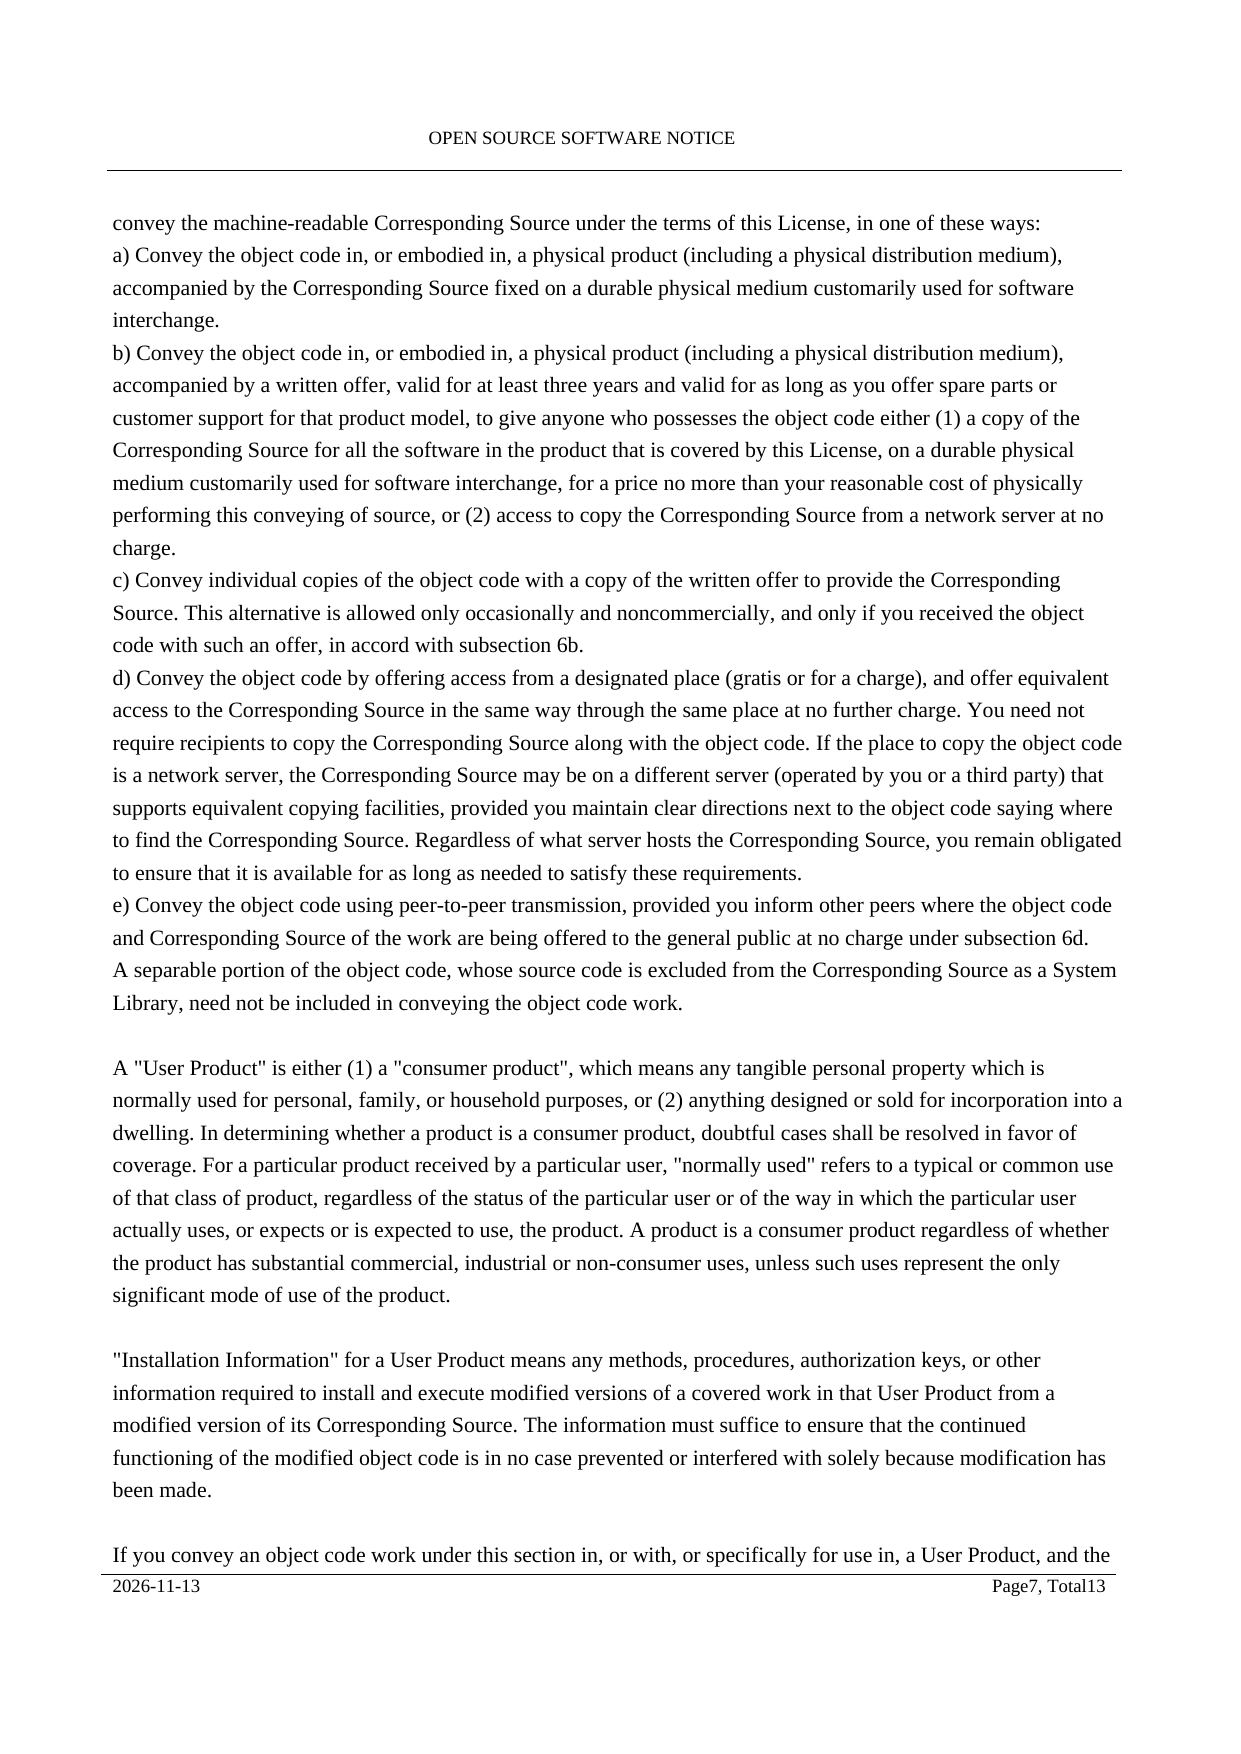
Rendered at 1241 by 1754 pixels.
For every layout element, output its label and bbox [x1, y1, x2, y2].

text [112, 206, 1128, 1571]
